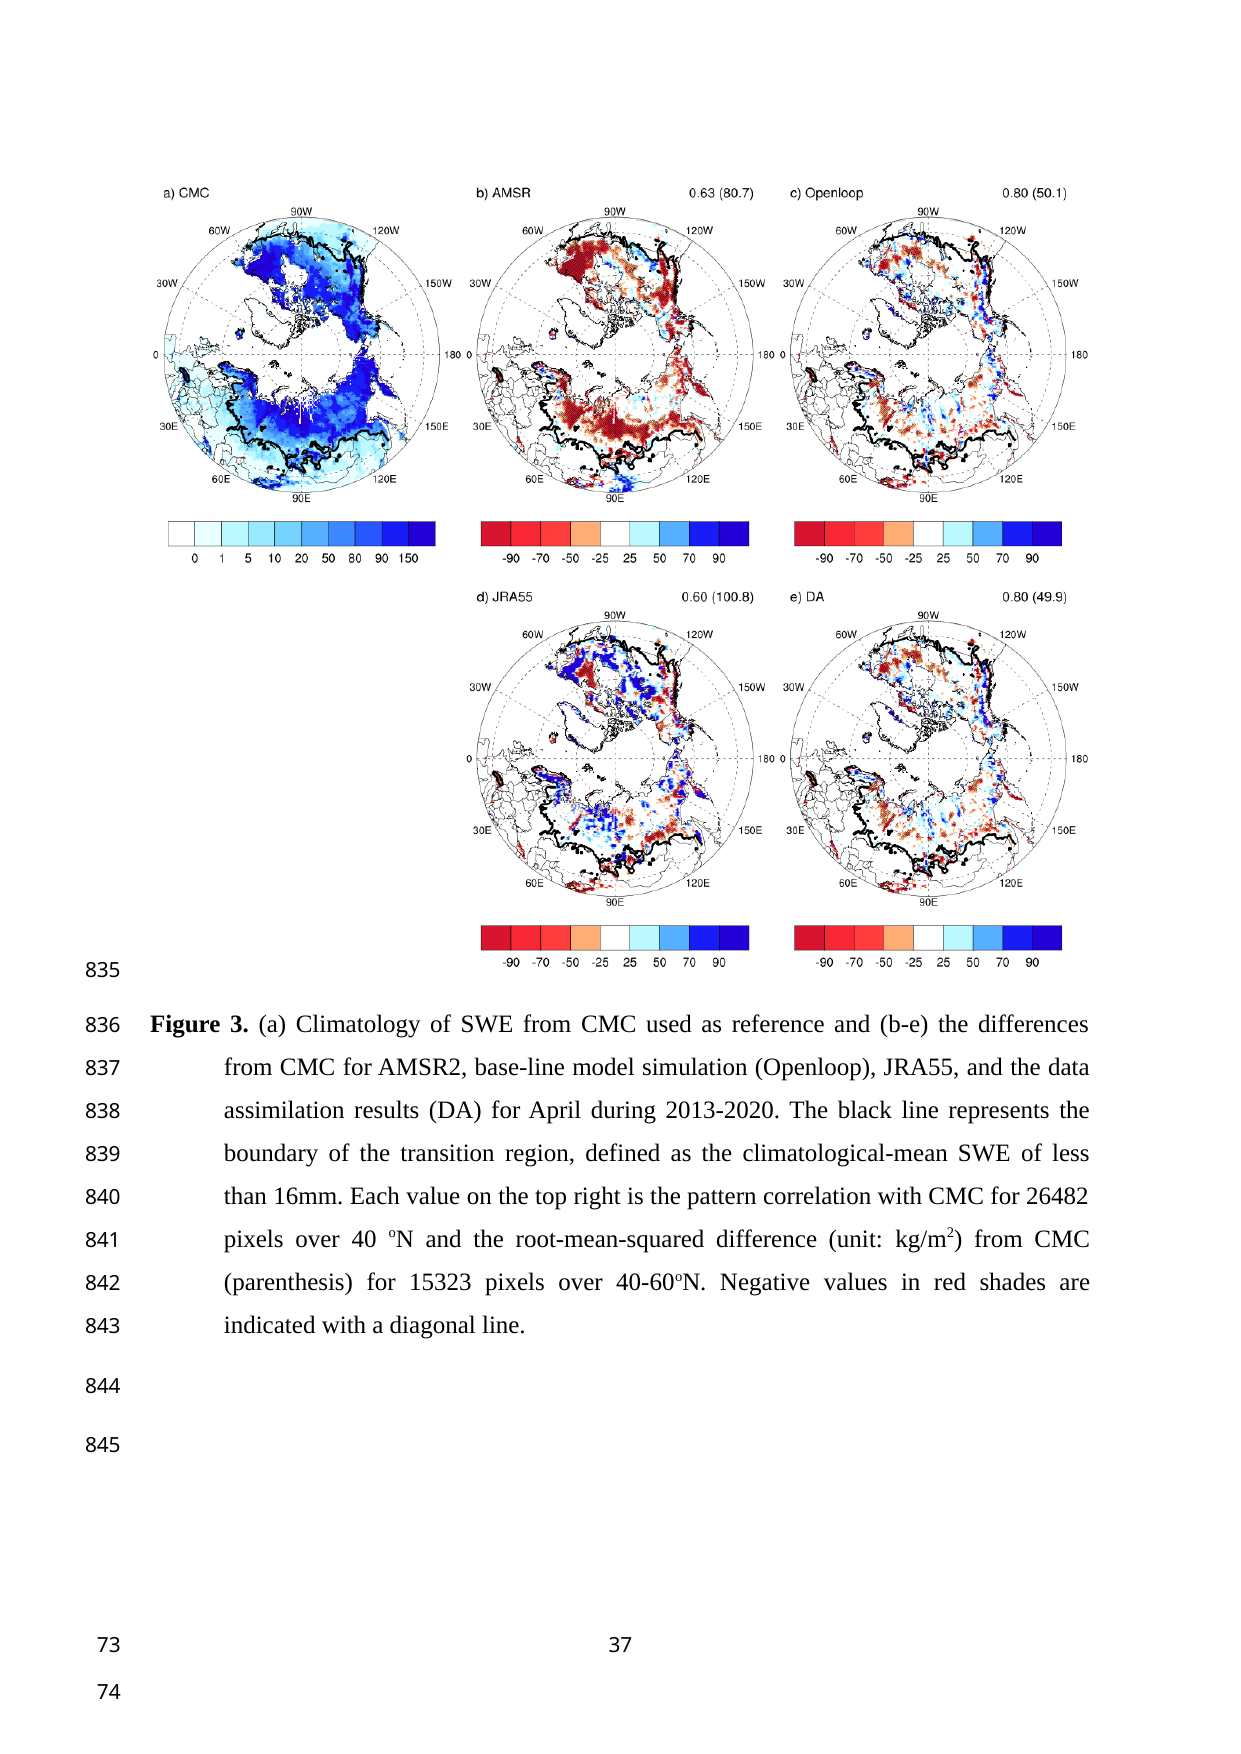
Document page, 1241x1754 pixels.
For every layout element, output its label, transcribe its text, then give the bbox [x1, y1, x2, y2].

text Figure 3. (a) Climatology of SWE from CMC used as reference and (b-e) the differences from CMC for AMSR2, base-line model simulation (Openloop), JRA55, and the data assimilation results (DA) for April during 2013-2020. The black line represents the boundary of the transition region, defined as the climatological-mean SWE of less than 16mm. Each value on the top right is the pattern correlation with CMC for 26482 pixels over 40 oN and the root-mean-squared difference (unit: kg/m2) from CMC (parenthesis) for 15323 pixels over 40-60oN. Negative values in red shades are indicated with a diagonal line. [150, 1037, 1090, 1339]
picture [150, 177, 1091, 978]
